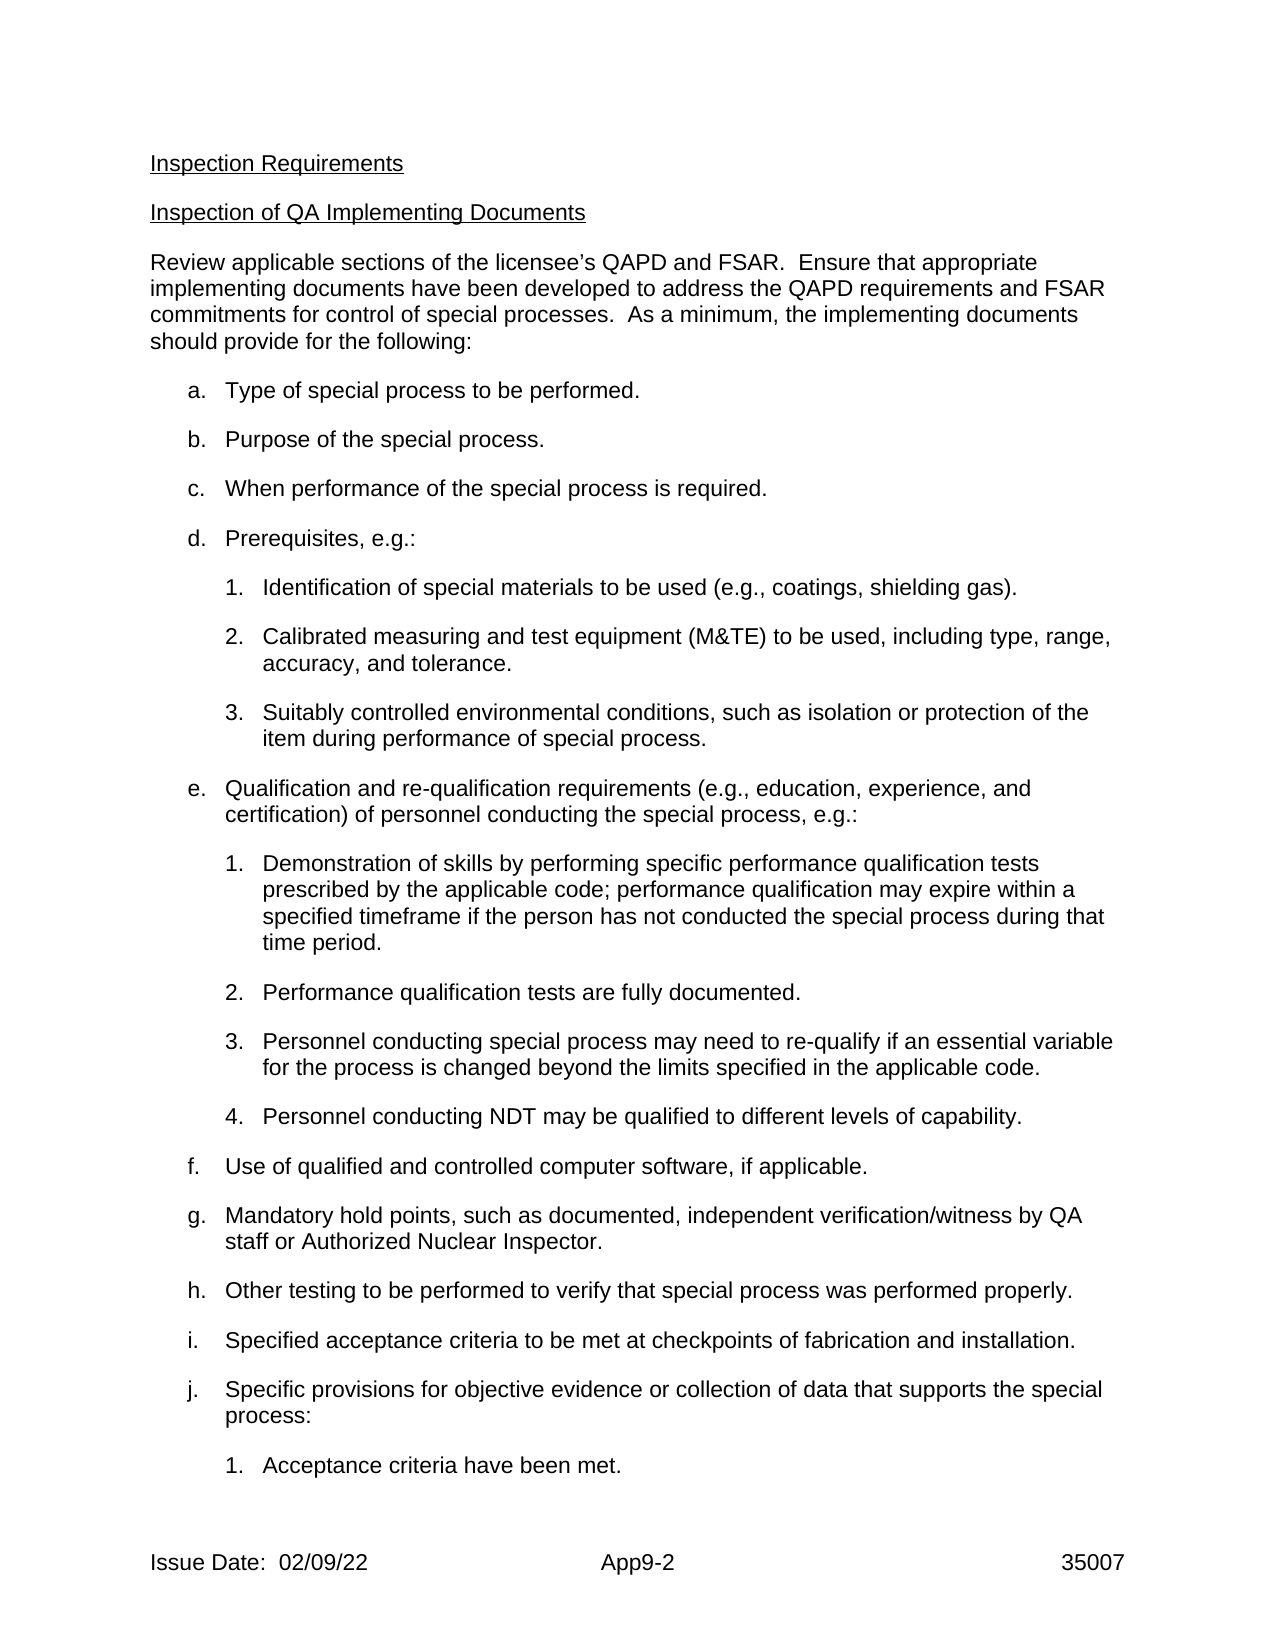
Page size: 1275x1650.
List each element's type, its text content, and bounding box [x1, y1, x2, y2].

text i. Specified acceptance criteria to be met at checkpoints of fabrication and installation. [187, 1327, 1125, 1353]
text c. When performance of the special process is required. [187, 475, 1125, 502]
text 3. Suitably controlled environmental conditions, such as isolation or protection of the item during performance of special process. [225, 699, 1125, 752]
text e. Qualification and re-qualification requirements (e.g., education, experience, and certification) of personnel conducting the special process, e.g.: [187, 774, 1125, 827]
text 4. Personnel conducting NDT may be qualified to different levels of capability. [225, 1103, 1125, 1130]
text 3. Personnel conducting special process may need to re-qualify if an essential variable for the process is changed beyond the limits specified in the applicable code. [225, 1028, 1125, 1080]
text j. Specific provisions for objective evidence or collection of data that supports the special process: [187, 1376, 1125, 1429]
text h. Other testing to be performed to verify that special process was performed properly. [187, 1277, 1125, 1304]
text g. Mandatory hold points, such as documented, independent verification/witness by QA staff or Authorized Nuclear Inspector. [187, 1202, 1125, 1254]
text 1. Identification of special materials to be used (e.g., coatings, shielding gas). [225, 574, 1125, 600]
text Inspection Requirements [150, 150, 1125, 176]
text d. Prerequisites, e.g.: [187, 525, 1125, 551]
text Review applicable sections of the licensee’s QAPD and FSAR. Ensure that appropriate implementing documents have been developed to address the QAPD requirements and FSAR commitments for control of special processes. As a minimum, the implementing documents should provide for the following: [150, 248, 1125, 354]
text b. Purpose of the special process. [187, 426, 1125, 452]
text 2. Calibrated measuring and test equipment (M&TE) to be used, including type, range, accuracy, and tolerance. [225, 623, 1125, 676]
text 1. Acceptance criteria have been met. [225, 1452, 1125, 1478]
text a. Type of special process to be performed. [187, 377, 1125, 403]
text Inspection of QA Implementing Documents [150, 199, 1125, 226]
text 1. Demonstration of skills by performing specific performance qualification tests prescribed by the applicable code; performance qualification may expire within a specified timeframe if the person has not conducted the special process during that time period. [225, 850, 1125, 956]
text 2. Performance qualification tests are fully documented. [225, 978, 1125, 1005]
text f. Use of qualified and controlled computer software, if applicable. [187, 1153, 1125, 1179]
